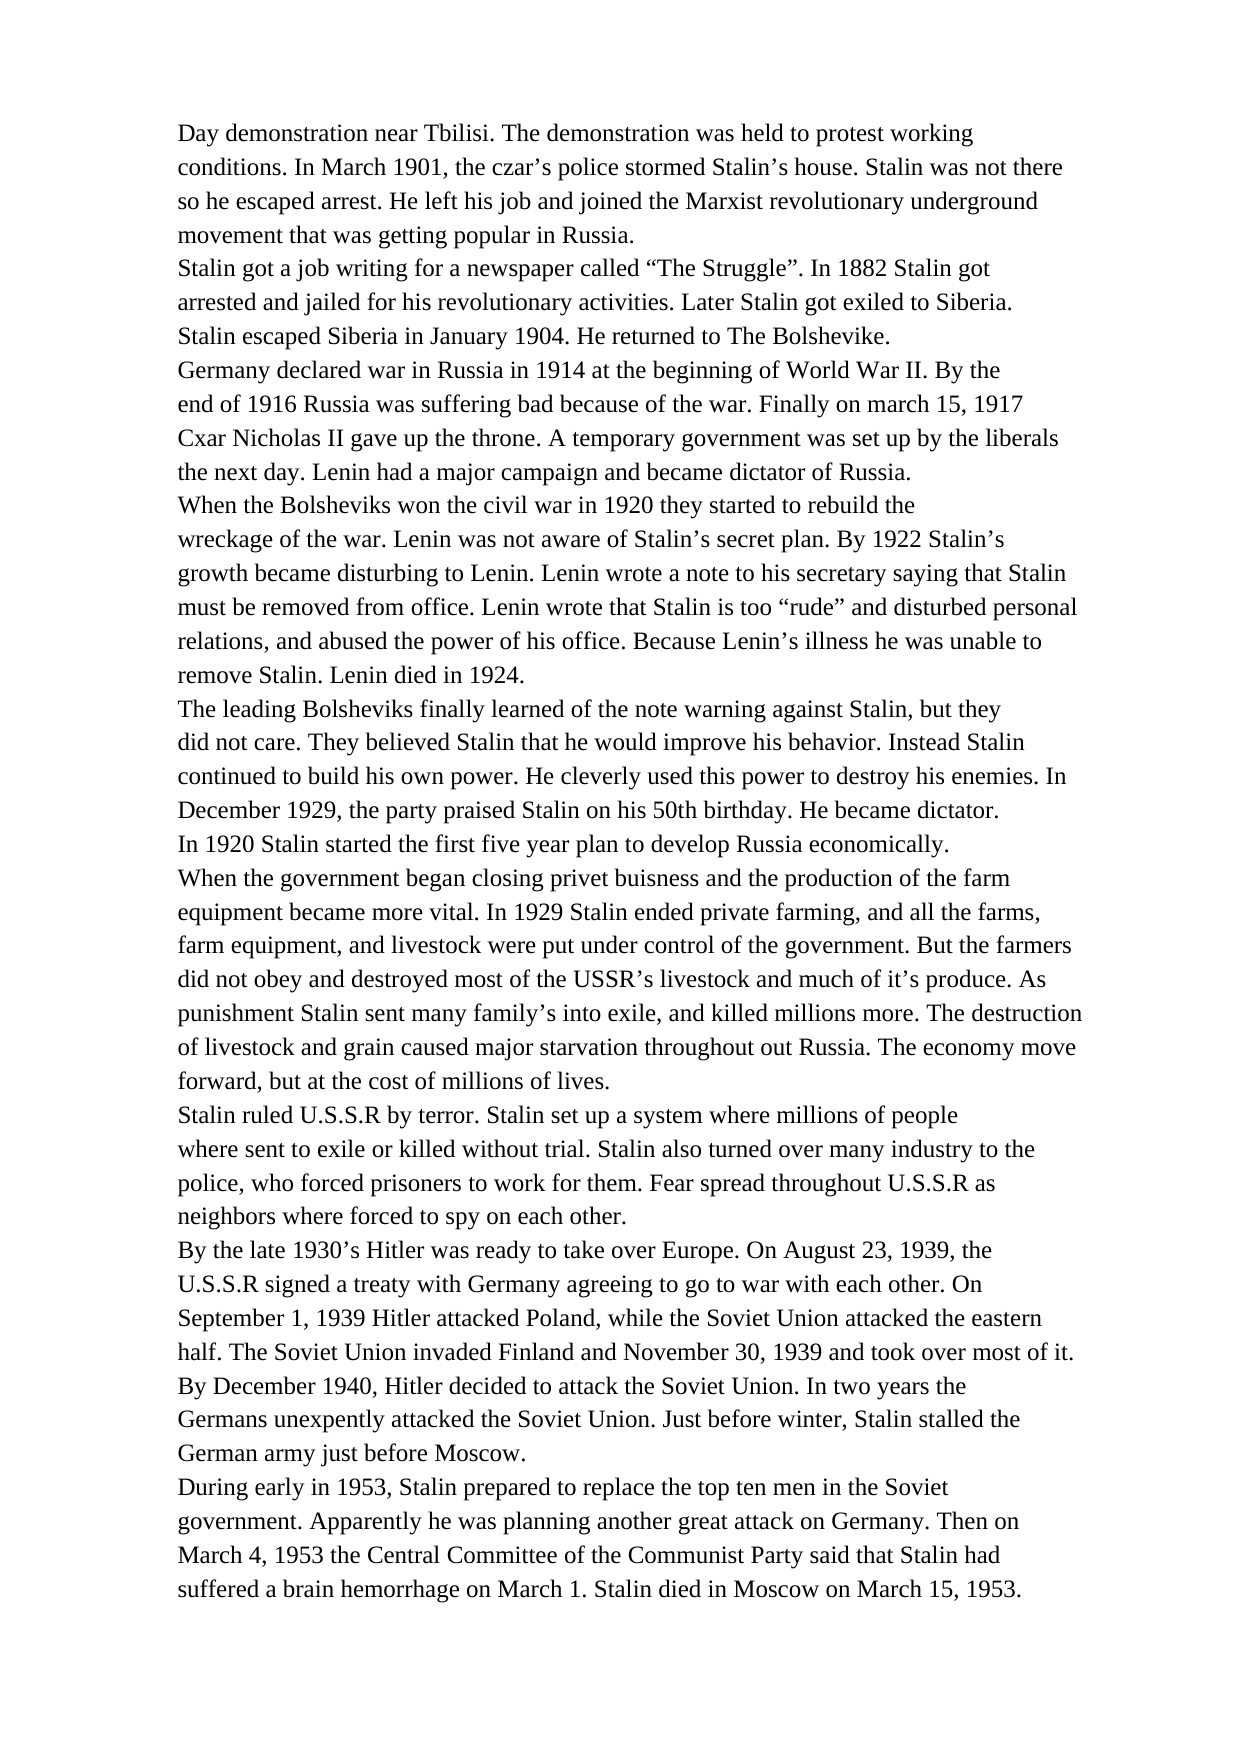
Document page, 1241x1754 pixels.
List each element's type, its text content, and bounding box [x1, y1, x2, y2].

text During early in 1953, Stalin prepared to replace the top ten men in the Soviet [177, 1472, 1152, 1501]
text Day demonstration near Tbilisi. The demonstration was held to protest working [177, 118, 1152, 147]
text When the government began closing privet buisness and the production of the farm [177, 863, 1152, 892]
text German army just before Moscow. [177, 1438, 1152, 1467]
text wreckage of the war. Lenin was not aware of Stalin’s secret plan. By 1922 Stalin’s [177, 524, 1152, 553]
text Stalin escaped Siberia in January 1904. He returned to The Bolshevike. [177, 321, 1152, 350]
text Cxar Nicholas II gave up the throne. A temporary government was set up by the liberals [177, 423, 1152, 452]
text did not care. They believed Stalin that he would improve his behavior. Instead Stalin [177, 727, 1152, 756]
text neighbors where forced to spy on each other. [177, 1201, 1152, 1230]
text conditions. In March 1901, the czar’s police stormed Stalin’s house. Stalin was not there [177, 152, 1152, 181]
text September 1, 1939 Hitler attacked Poland, while the Soviet Union attacked the eastern [177, 1303, 1152, 1332]
text remove Stalin. Lenin died in 1924. [177, 660, 1152, 688]
text so he escaped arrest. He left his job and joined the Marxist revolutionary underground [177, 186, 1152, 214]
text movement that was getting popular in Russia. [177, 220, 1152, 248]
text When the Bolsheviks won the civil war in 1920 they started to rebuild the [177, 491, 1152, 519]
text By December 1940, Hitler decided to attack the Soviet Union. In two years the [177, 1371, 1152, 1399]
text The leading Bolsheviks finally learned of the note warning against Stalin, but they [177, 694, 1152, 722]
text continued to build his own power. He cleverly used this power to destroy his enemies. In [177, 761, 1152, 790]
text growth became disturbing to Lenin. Lenin wrote a note to his secretary saying that Stalin [177, 558, 1152, 587]
text government. Apparently he was planning another great attack on Germany. Then on [177, 1506, 1152, 1535]
text end of 1916 Russia was suffering bad because of the war. Finally on march 15, 1917 [177, 389, 1152, 418]
text where sent to exile or killed without trial. Stalin also turned over many industry to the [177, 1134, 1152, 1162]
text relations, and abused the power of his office. Because Lenin’s illness he was unable to [177, 626, 1152, 655]
text Stalin got a job writing for a newspaper called “The Struggle”. In 1882 Stalin got [177, 253, 1152, 282]
text By the late 1930’s Hitler was ready to take over Europe. On August 23, 1939, the [177, 1235, 1152, 1264]
text December 1929, the party praised Stalin on his 50th birthday. He became dictator. [177, 795, 1152, 824]
text forward, but at the cost of millions of lives. [177, 1066, 1152, 1095]
text must be removed from office. Lenin wrote that Stalin is too “rude” and disturbed personal [177, 592, 1152, 621]
text March 4, 1953 the Central Committee of the Communist Party said that Stalin had [177, 1540, 1152, 1569]
text suffered a brain hemorrhage on March 1. Stalin died in Moscow on March 15, 1953. [177, 1574, 1152, 1603]
text did not obey and destroyed most of the USSR’s livestock and much of it’s produce. As [177, 964, 1152, 993]
text Stalin ruled U.S.S.R by terror. Stalin set up a system where millions of people [177, 1100, 1152, 1129]
text Germans unexpently attacked the Soviet Union. Just before winter, Stalin stalled the [177, 1404, 1152, 1433]
text punishment Stalin sent many family’s into exile, and killed millions more. The destruction [177, 998, 1152, 1027]
text equipment became more vital. In 1929 Stalin ended private farming, and all the farms, [177, 897, 1152, 926]
text half. The Soviet Union invaded Finland and November 30, 1939 and took over most of it. [177, 1337, 1152, 1366]
text the next day. Lenin had a major campaign and became dictator of Russia. [177, 457, 1152, 485]
text police, who forced prisoners to work for them. Fear spread throughout U.S.S.R as [177, 1168, 1152, 1196]
text Germany declared war in Russia in 1914 at the beginning of World War II. By the [177, 355, 1152, 384]
text farm equipment, and livestock were put under control of the government. But the farmers [177, 931, 1152, 959]
text In 1920 Stalin started the first five year plan to develop Russia economically. [177, 829, 1152, 858]
text arrested and jailed for his revolutionary activities. Later Stalin got exiled to Siberia. [177, 287, 1152, 316]
text of livestock and grain caused major starvation throughout out Russia. The economy move [177, 1032, 1152, 1061]
text U.S.S.R signed a treaty with Germany agreeing to go to war with each other. On [177, 1269, 1152, 1298]
